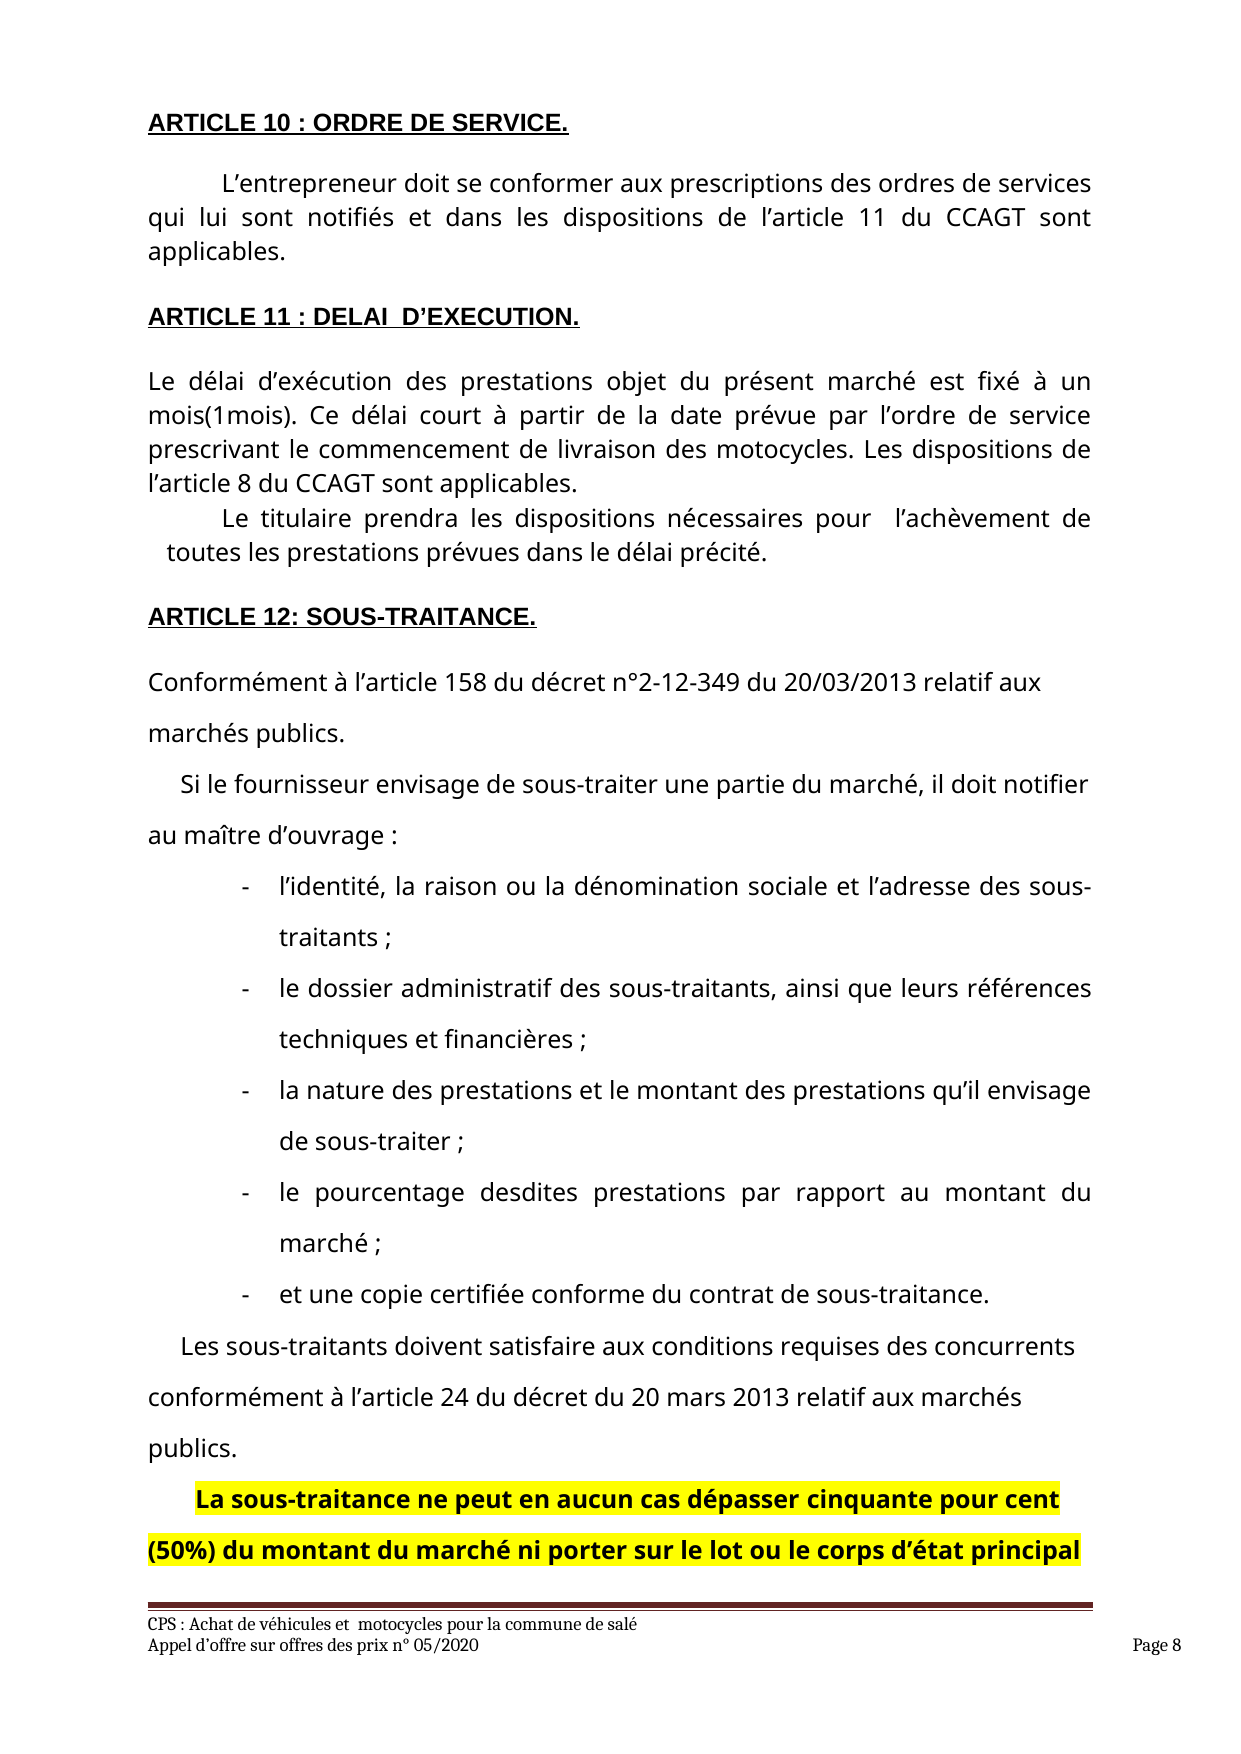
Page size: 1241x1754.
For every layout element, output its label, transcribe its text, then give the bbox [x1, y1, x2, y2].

text Les sous-traitants doivent satisfaire aux conditions requises des concurrents conformément à l’article 24 du décret du 20 mars 2013 relatif aux marchés publics. [148, 1328, 1093, 1464]
list la nature des prestations et le montant des prestations qu’il envisage de sous-traiter ; [241, 1073, 1093, 1158]
text ARTICLE 10 : ORDRE DE SERVICE. [148, 108, 1166, 137]
text L’entrepreneur doit se conformer aux prescriptions des ordres de services qui lui sont notifiés et dans les dispositions de l’article 11 du CCAGT sont applicables. [148, 166, 1093, 268]
list le dossier administratif des sous-traitants, ainsi que leurs références techniques et financières ; [241, 971, 1093, 1056]
text Le délai d’exécution des prestations objet du présent marché est fixé à un mois(1mois). Ce délai court à partir de la date prévue par l’ordre de service prescrivant le commencement de livraison des motocycles. Les dispositions de l’article 8 du CCAGT sont applicables. [148, 364, 1093, 500]
text Le titulaire prendra les dispositions nécessaires pour l’achèvement de toutes les prestations prévues dans le délai précité. [166, 500, 1093, 568]
text Conformément à l’article 158 du décret n°2-12-349 du 20/03/2013 relatif aux marchés publics. [148, 665, 1093, 750]
text ARTICLE 12: SOUS-TRAITANCE. [148, 602, 1166, 631]
list le pourcentage desdites prestations par rapport au montant du marché ; [241, 1175, 1093, 1260]
text ARTICLE 11 : DELAI D’EXECUTION. [148, 302, 1166, 330]
list l’identité, la raison ou la dénomination sociale et l’adresse des sous- traitants ; [241, 869, 1093, 954]
list et une copie certifiée conforme du contrat de sous-traitance. [241, 1277, 1093, 1311]
text Si le fournisseur envisage de sous-traiter une partie du marché, il doit notifier au maître d’ouvrage : [148, 767, 1093, 852]
